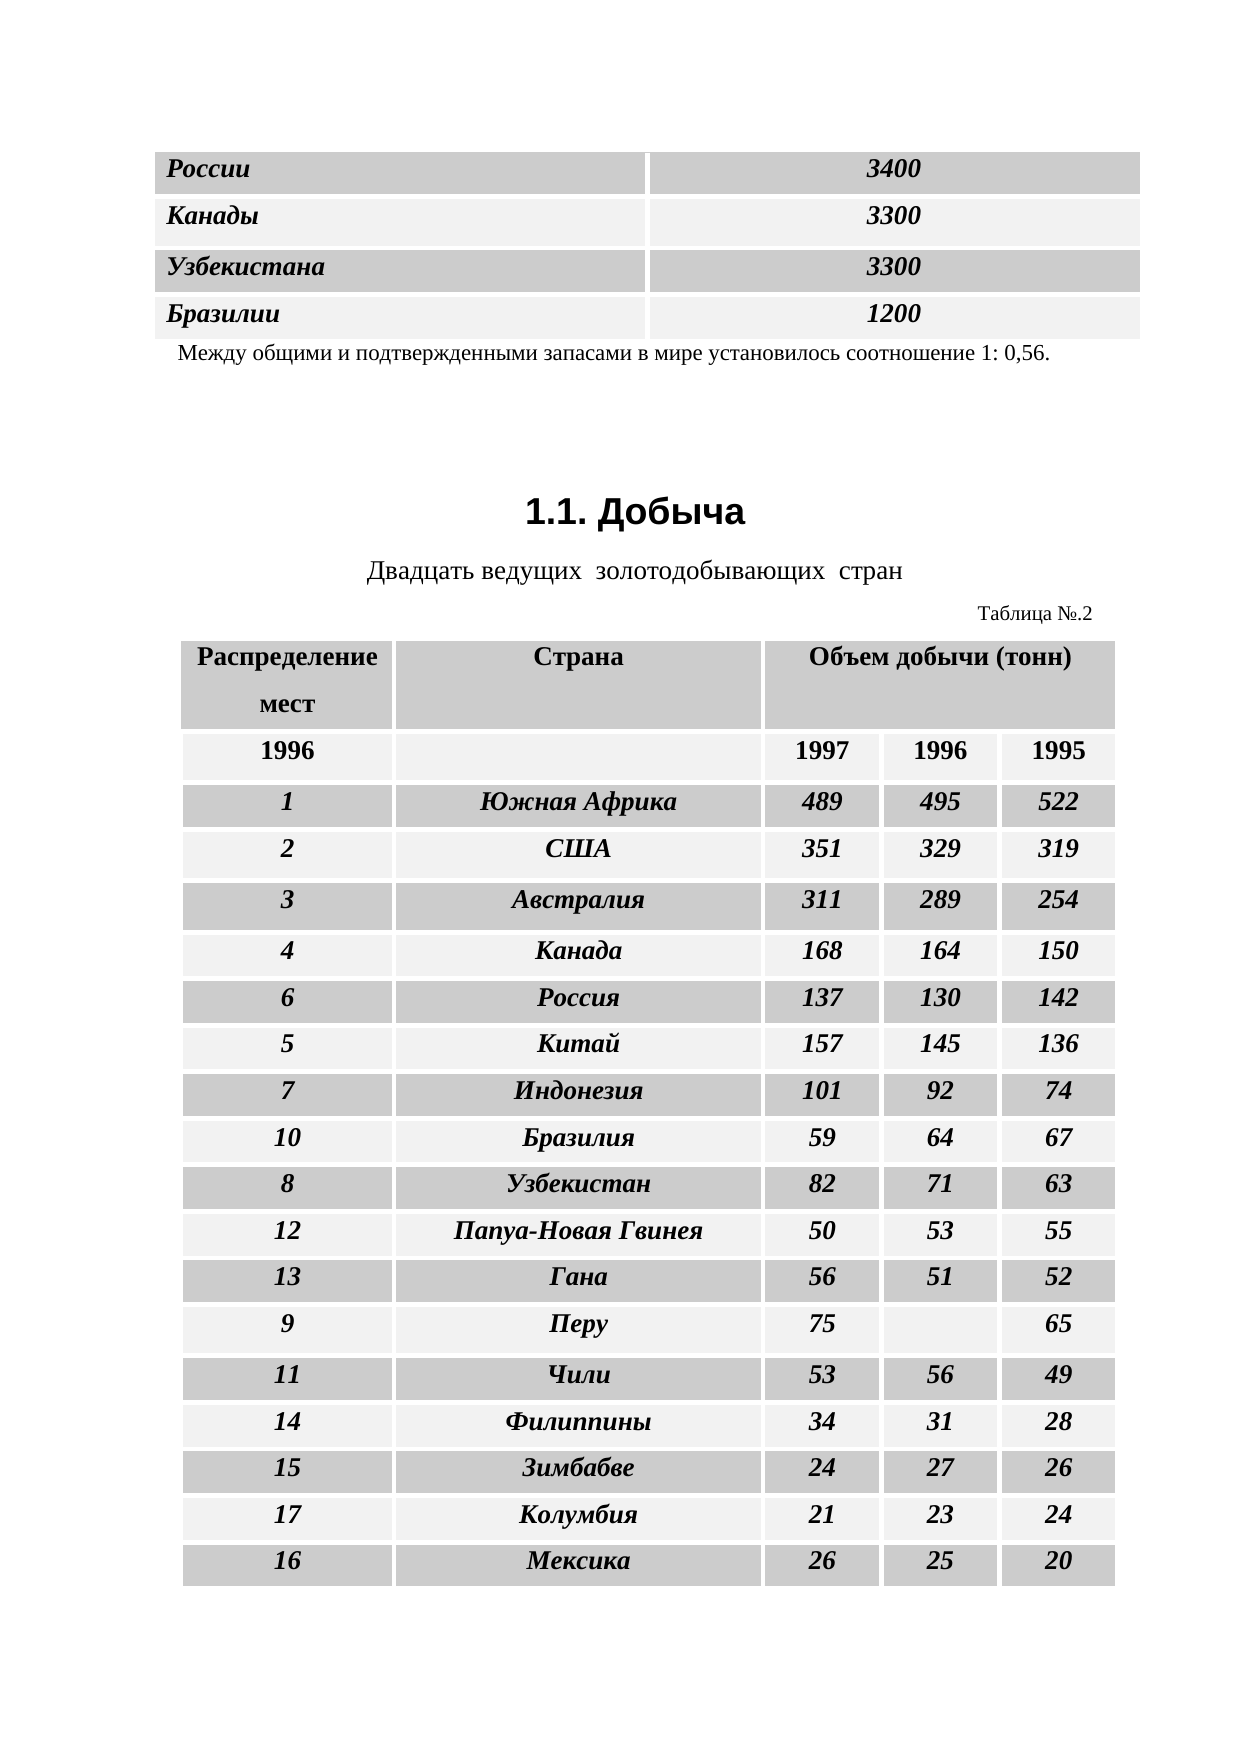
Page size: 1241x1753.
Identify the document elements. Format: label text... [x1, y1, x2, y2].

table_cell 67 [1002, 1121, 1115, 1162]
table_cell 289 [884, 883, 997, 930]
table_cell 21 [765, 1498, 879, 1540]
table_cell Австралия [396, 883, 761, 930]
table_cell 3400 [650, 152, 1140, 194]
table_cell Канады [155, 199, 645, 246]
table_cell 82 [765, 1167, 879, 1209]
table_cell России [155, 152, 647, 194]
table_cell 17 [183, 1498, 392, 1540]
table_cell Колумбия [396, 1498, 761, 1540]
table_cell 150 [1002, 935, 1115, 976]
table_cell 164 [884, 935, 997, 976]
table_cell 10 [183, 1121, 392, 1162]
table_cell Филиппины [396, 1405, 761, 1447]
table_cell 137 [765, 981, 879, 1023]
text 1.1. Добыча [177, 489, 1092, 533]
table_cell 23 [884, 1498, 997, 1540]
table_cell 7 [183, 1074, 392, 1116]
table_cell Бразилии [155, 297, 645, 339]
table_cell Гана [396, 1260, 761, 1302]
table_cell 24 [1002, 1498, 1115, 1540]
table_cell 8 [183, 1167, 392, 1209]
table_cell 25 [884, 1545, 997, 1586]
table_cell Перу [396, 1307, 761, 1353]
table_cell 64 [884, 1121, 997, 1162]
table_cell [884, 1307, 997, 1353]
table_cell Китай [396, 1028, 761, 1069]
table_cell 3300 [650, 199, 1140, 246]
table_cell 59 [765, 1121, 879, 1162]
table_cell 12 [183, 1214, 392, 1256]
table_cell [396, 734, 761, 780]
table_cell 26 [765, 1545, 879, 1586]
table_cell 63 [1002, 1167, 1115, 1209]
table_cell 53 [884, 1214, 997, 1256]
table_cell 2 [183, 832, 392, 878]
table_cell 6 [183, 981, 392, 1023]
table_cell 14 [183, 1405, 392, 1447]
table_cell Южная Африка [396, 785, 761, 827]
table_cell Бразилия [396, 1121, 761, 1162]
table_cell 319 [1002, 832, 1115, 878]
table_cell 142 [1002, 981, 1115, 1023]
table_cell Узбекистан [396, 1167, 761, 1209]
table_cell 1996 [884, 734, 997, 780]
table_cell 495 [884, 785, 997, 827]
table_cell 56 [884, 1358, 997, 1400]
table_cell 50 [765, 1214, 879, 1256]
table_cell Зимбабве [396, 1451, 761, 1493]
table_cell 28 [1002, 1405, 1115, 1447]
table_cell 11 [183, 1358, 392, 1400]
table_cell Папуа-Новая Гвинея [396, 1214, 761, 1256]
table_cell 13 [183, 1260, 392, 1302]
table_cell 34 [765, 1405, 879, 1447]
table_cell 16 [183, 1545, 392, 1586]
table_cell 1 [183, 785, 392, 827]
table_cell 27 [884, 1451, 997, 1493]
table_cell Чили [396, 1358, 761, 1400]
table_cell 1200 [650, 297, 1140, 339]
table_cell 49 [1002, 1358, 1115, 1400]
table_cell 351 [765, 832, 879, 878]
table_cell 55 [1002, 1214, 1115, 1256]
table_cell 24 [765, 1451, 879, 1493]
table_cell Узбекистана [155, 250, 645, 292]
table_cell 52 [1002, 1260, 1115, 1302]
table_cell 92 [884, 1074, 997, 1116]
text Таблица №.2 [177, 601, 1092, 625]
table_cell 3 [183, 883, 392, 930]
table_cell Мексика [396, 1545, 761, 1586]
text Между общими и подтвержденными запасами в мире установилось соотношение 1: 0,56. [177, 339, 1092, 365]
table_cell 4 [183, 935, 392, 976]
table_cell 1997 [765, 734, 879, 780]
table_cell 329 [884, 832, 997, 878]
table_cell 5 [183, 1028, 392, 1069]
table_cell 26 [1002, 1451, 1115, 1493]
table_cell 1996 [183, 734, 392, 780]
table_cell 157 [765, 1028, 879, 1069]
table_cell 31 [884, 1405, 997, 1447]
table_cell США [396, 832, 761, 878]
table_cell Канада [396, 935, 761, 976]
table_cell 522 [1002, 785, 1115, 827]
table_cell 136 [1002, 1028, 1115, 1069]
table_cell 20 [1002, 1545, 1115, 1586]
table_cell 53 [765, 1358, 879, 1400]
table_cell 3300 [650, 250, 1140, 292]
table_cell 254 [1002, 883, 1115, 930]
table_cell 51 [884, 1260, 997, 1302]
table_cell 101 [765, 1074, 879, 1116]
table_cell 9 [183, 1307, 392, 1353]
table_cell 130 [884, 981, 997, 1023]
table_cell 56 [765, 1260, 879, 1302]
table_cell 15 [183, 1451, 392, 1493]
table_cell 74 [1002, 1074, 1115, 1116]
table_cell 145 [884, 1028, 997, 1069]
table_header Страна [396, 641, 761, 729]
table_cell 65 [1002, 1307, 1115, 1353]
table_header Распределение мест [181, 641, 392, 729]
table_cell Россия [396, 981, 761, 1023]
table_cell 71 [884, 1167, 997, 1209]
table_cell Индонезия [396, 1074, 761, 1116]
table_cell 311 [765, 883, 879, 930]
subtitle Двадцать ведущих золотодобывающих стран [177, 554, 1092, 585]
table_cell 168 [765, 935, 879, 976]
table_cell 1995 [1002, 734, 1115, 780]
table_cell 489 [765, 785, 879, 827]
table_header Объем добычи (тонн) [765, 641, 1115, 729]
table_cell 75 [765, 1307, 879, 1353]
